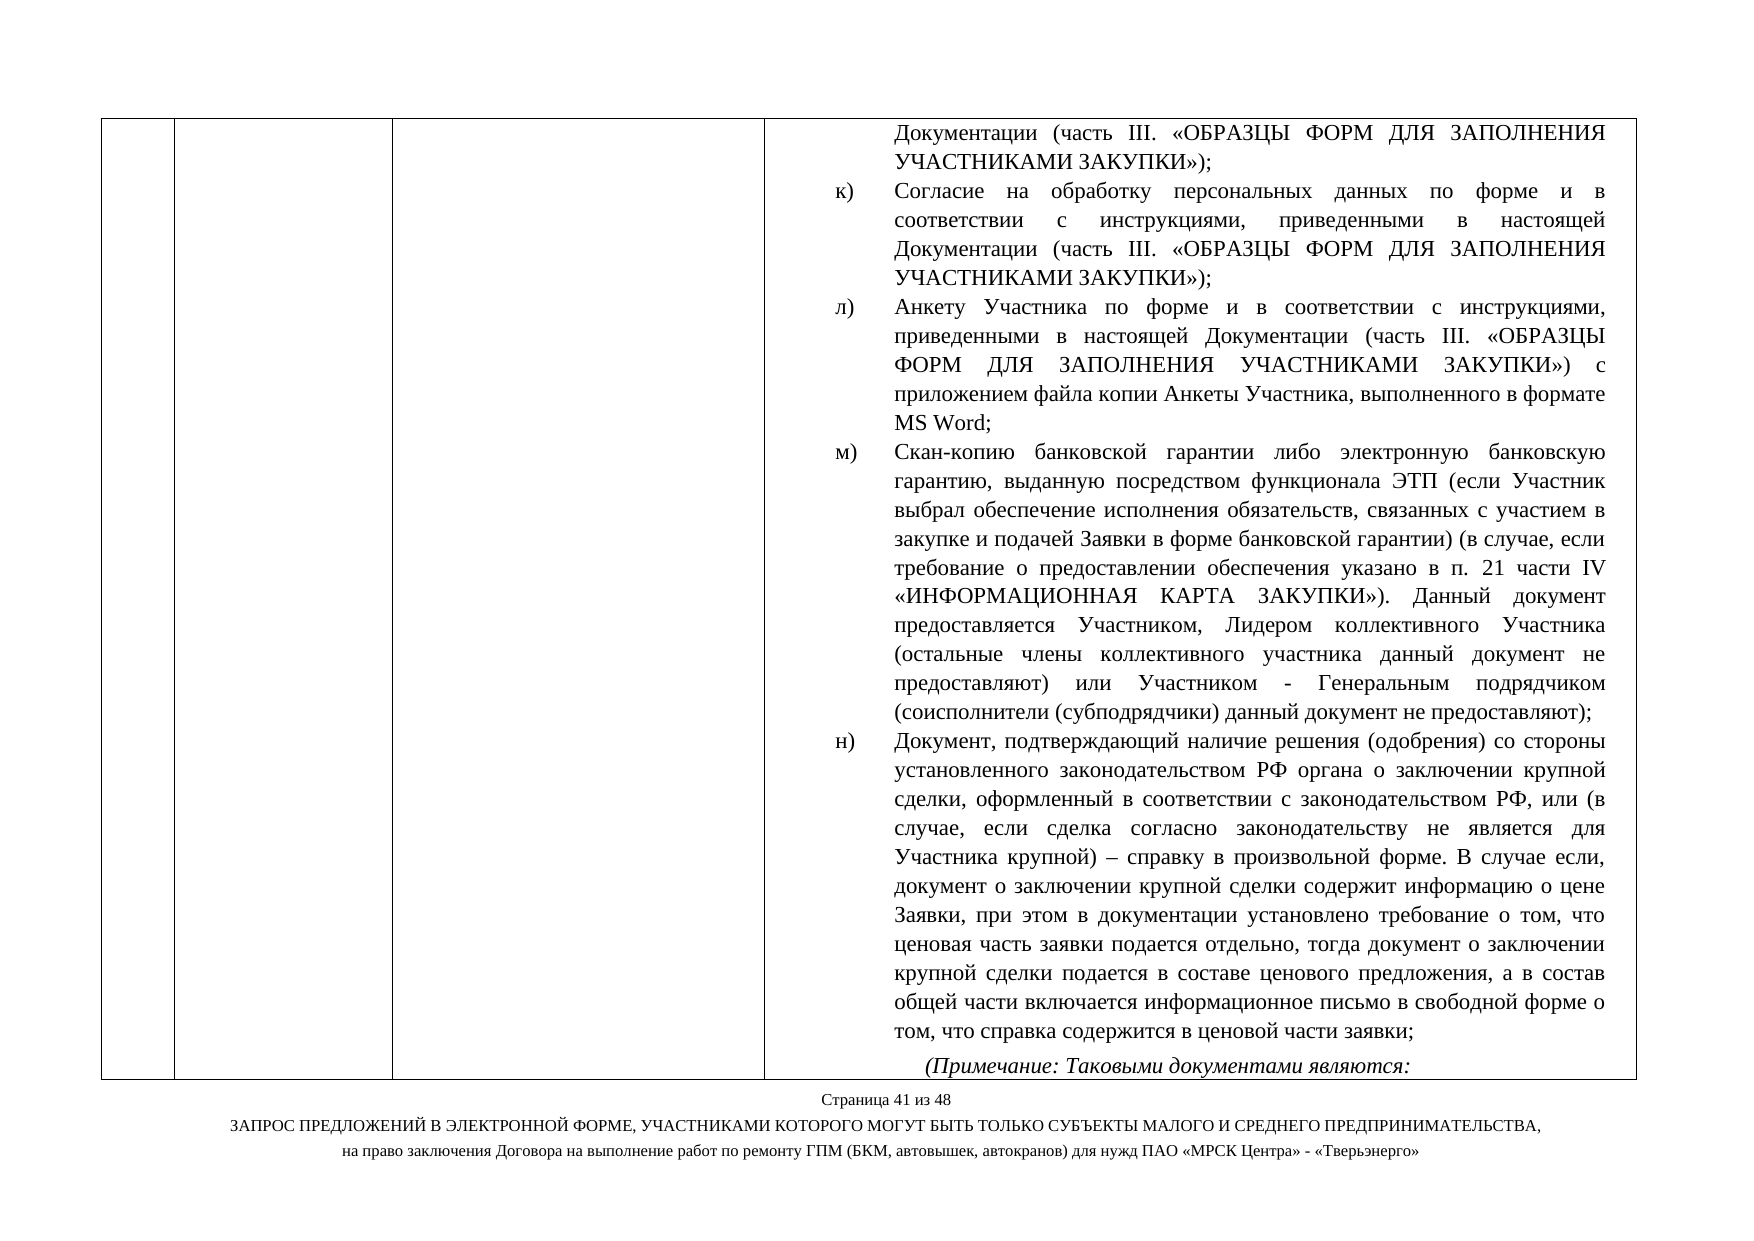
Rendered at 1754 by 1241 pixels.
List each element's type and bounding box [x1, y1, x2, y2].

table_cell [102, 119, 174, 1078]
table_cell [765, 119, 1636, 1078]
table_cell [393, 119, 764, 1078]
table_cell [175, 119, 392, 1078]
